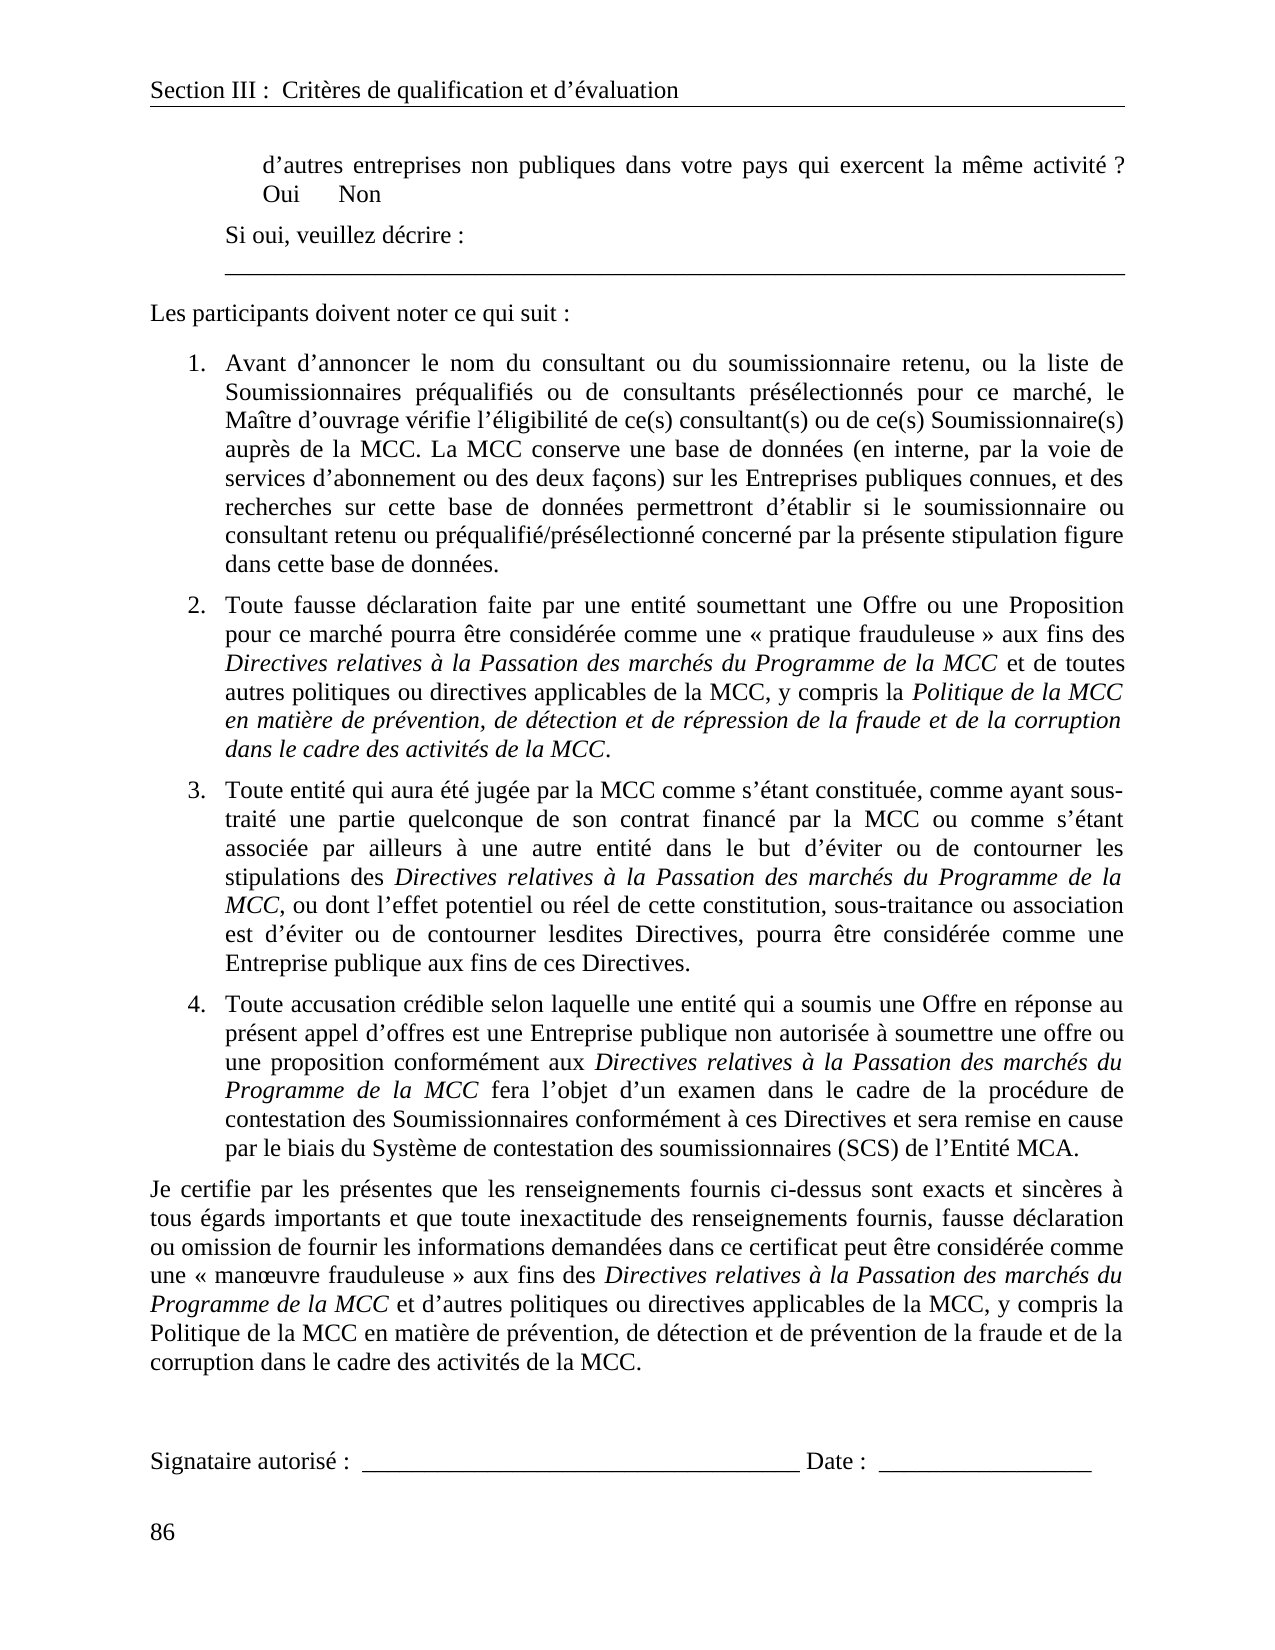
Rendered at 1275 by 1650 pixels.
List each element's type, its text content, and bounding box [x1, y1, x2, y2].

list Toute accusation crédible selon laquelle une entité qui a soumis une Offre en réponse au présent appel d’offres est une Entreprise publique non autorisée à soumettre une offre ou une proposition conformément aux Directives relatives à la Passation des marchés du Programme de la MCC fera l’objet d’un examen dans le cadre de la procédure de contestation des Soumissionnaires conformément à ces Directives et sera remise en cause par le biais du Système de contestation des soumissionnaires (SCS) de l’Entité MCA. [187, 989, 1125, 1162]
text Si oui, veuillez décrire : ________________________________________________________________________ [225, 220, 1125, 274]
text Je certifie par les présentes que les renseignements fournis ci-dessus sont exacts et sincères à tous égards importants et que toute inexactitude des renseignements fournis, fausse déclaration ou omission de fournir les informations demandées dans ce certificat peut être considérée comme une « manœuvre frauduleuse » aux fins des Directives relatives à la Passation des marchés du Programme de la MCC et d’autres politiques ou directives applicables de la MCC, y compris la Politique de la MCC en matière de prévention, de détection et de prévention de la fraude et de la corruption dans le cadre des activités de la MCC. [150, 1174, 1125, 1375]
list Toute fausse déclaration faite par une entité soumettant une Offre ou une Proposition pour ce marché pourra être considérée comme une « pratique frauduleuse » aux fins des Directives relatives à la Passation des marchés du Programme de la MCC et de toutes autres politiques ou directives applicables de la MCC, y compris la Politique de la MCC en matière de prévention, de détection et de répression de la fraude et de la corruption dans le cadre des activités de la MCC. [187, 590, 1125, 763]
list Toute entité qui aura été jugée par la MCC comme s’étant constituée, comme ayant sous-traité une partie quelconque de son contrat financé par la MCC ou comme s’étant associée par ailleurs à une autre entité dans le but d’éviter ou de contourner les stipulations des Directives relatives à la Passation des marchés du Programme de la MCC, ou dont l’effet potentiel ou réel de cette constitution, sous-traitance ou association est d’éviter ou de contourner lesdites Directives, pourra être considérée comme une Entreprise publique aux fins de ces Directives. [187, 775, 1125, 977]
text Signataire autorisé : ___________________________________ Date : _________________ [150, 1446, 1125, 1474]
text Les participants doivent noter ce qui suit : [150, 298, 1125, 327]
list Avant d’annoncer le nom du consultant ou du soumissionnaire retenu, ou la liste de Soumissionnaires préqualifiés ou de consultants présélectionnés pour ce marché, le Maître d’ouvrage vérifie l’éligibilité de ce(s) consultant(s) ou de ce(s) Soumissionnaire(s) auprès de la MCC. La MCC conserve une base de données (en interne, par la voie de services d’abonnement ou des deux façons) sur les Entreprises publiques connues, et des recherches sur cette base de données permettront d’établir si le soumissionnaire ou consultant retenu ou préqualifié/présélectionné concerné par la présente stipulation figure dans cette base de données. [187, 348, 1125, 578]
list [225, 150, 1125, 207]
